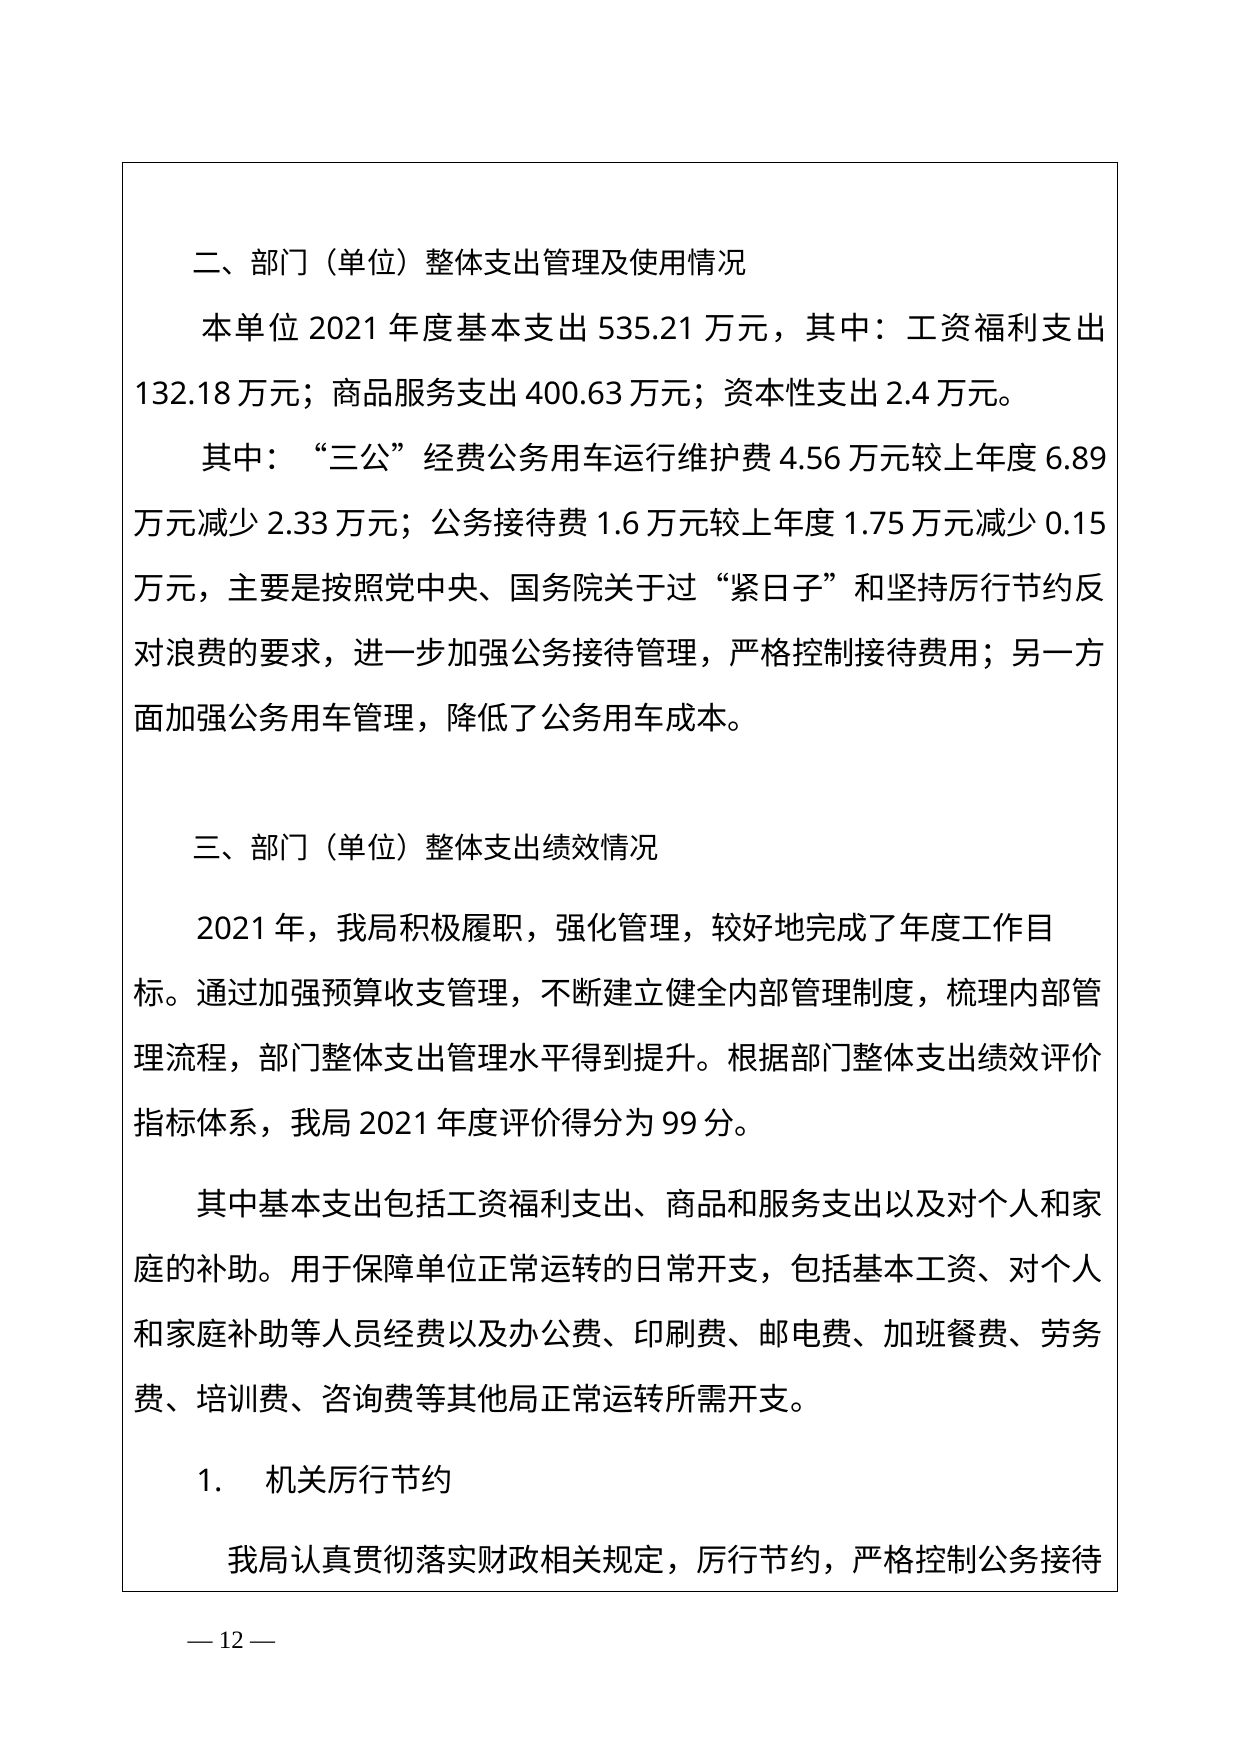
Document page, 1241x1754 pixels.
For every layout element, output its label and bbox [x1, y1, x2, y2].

table_header [123, 163, 1117, 1591]
